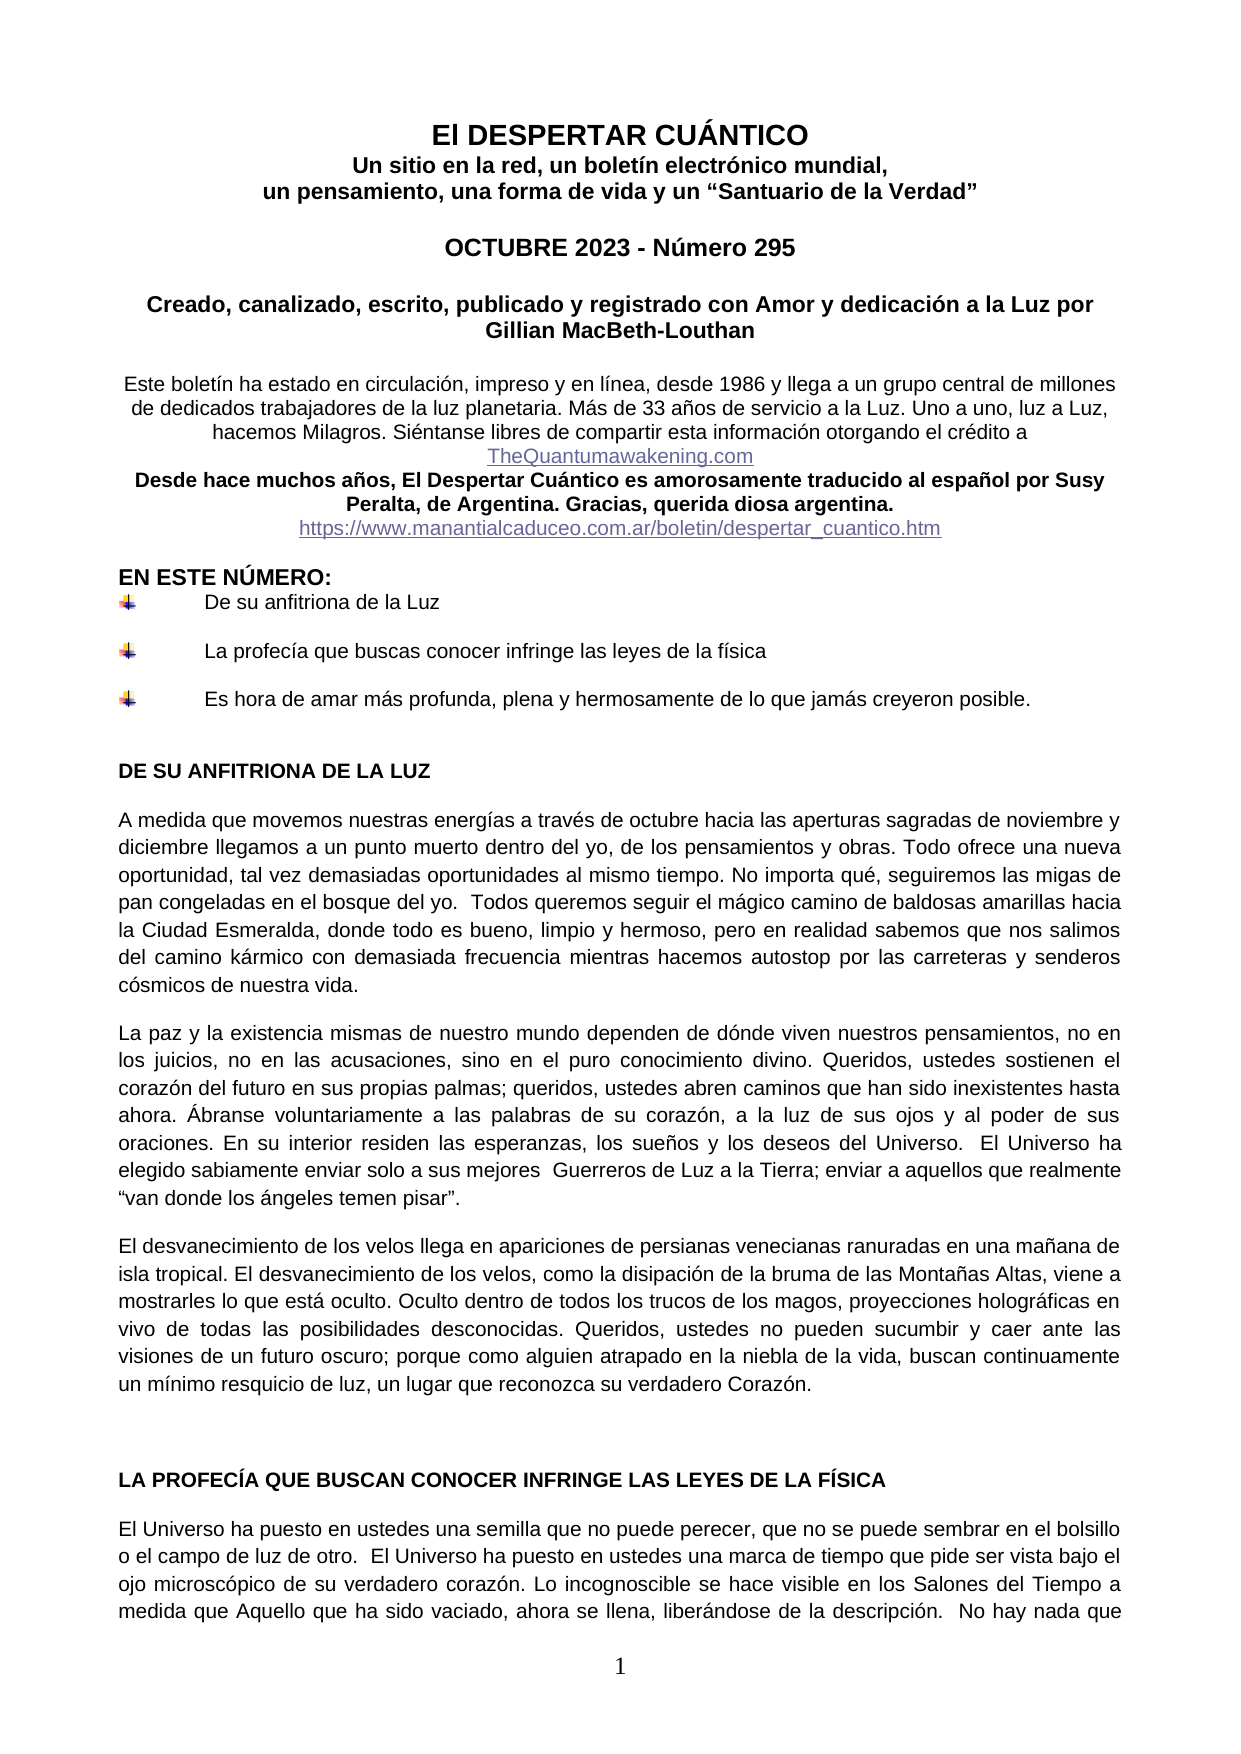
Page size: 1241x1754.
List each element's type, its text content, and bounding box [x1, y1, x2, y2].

text Desde hace muchos años, El Despertar Cuántico es amorosamente traducido al español por Susy Peralta, de Argentina. Gracias, querida diosa argentina. [118, 468, 1122, 516]
text LA PROFECÍA QUE BUSCAN CONOCER INFRINGE LAS LEYES DE LA FÍSICA [118, 1468, 1122, 1492]
picture [119, 641, 136, 659]
text https://www.manantialcaduceo.com.ar/boletin/despertar_cuantico.htm [118, 516, 1122, 540]
text La paz y la existencia mismas de nuestro mundo dependen de dónde viven nuestros pensamientos, no en los juicios, no en las acusaciones, sino en el puro conocimiento divino. Queridos, ustedes sostienen el corazón del futuro en sus propias palmas; queridos, ustedes abren caminos que han sido inexistentes hasta ahora. Ábranse voluntariamente a las palabras de su corazón, a la luz de sus ojos y al poder de sus oraciones. En su interior residen las esperanzas, los sueños y los deseos del Universo. El Universo ha elegido sabiamente enviar solo a sus mejores Guerreros de Luz a la Tierra; enviar a aquellos que realmente “van donde los ángeles temen pisar”. [118, 1021, 1122, 1210]
list De su anfitriona de la Luz [118, 590, 1122, 614]
text Este boletín ha estado en circulación, impreso y en línea, desde 1986 y llega a un grupo central de millones de dedicados trabajadores de la luz planetaria. Más de 33 años de servicio a la Luz. Uno a uno, luz a Luz, hacemos Milagros. Siéntanse libres de compartir esta información otorgando el crédito a TheQuantumawakening.com [118, 372, 1122, 468]
list La profecía que buscas conocer infringe las leyes de la física [118, 638, 1122, 662]
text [118, 1517, 1122, 1623]
text un pensamiento, una forma de vida y un “Santuario de la Verdad” [118, 178, 1122, 233]
picture [119, 593, 136, 610]
picture [119, 689, 136, 707]
text Un sitio en la red, un boletín electrónico mundial, [118, 152, 1122, 178]
text Creado, canalizado, escrito, publicado y registrado con Amor y dedicación a la Luz por Gillian MacBeth-Louthan [118, 291, 1122, 372]
text El DESPERTAR CUÁNTICO [118, 118, 1122, 152]
text DE SU ANFITRIONA DE LA LUZ [118, 759, 1122, 783]
text A medida que movemos nuestras energías a través de octubre hacia las aperturas sagradas de noviembre y diciembre llegamos a un punto muerto dentro del yo, de los pensamientos y obras. Todo ofrece una nueva oportunidad, tal vez demasiadas oportunidades al mismo tiempo. No importa qué, seguiremos las migas de pan congeladas en el bosque del yo. Todos queremos seguir el mágico camino de baldosas amarillas hacia la Ciudad Esmeralda, donde todo es bueno, limpio y hermoso, pero en realidad sabemos que nos salimos del camino kármico con demasiada frecuencia mientras hacemos autostop por las carreteras y senderos cósmicos de nuestra vida. [118, 807, 1122, 996]
text EN ESTE NÚMERO: [118, 564, 1122, 590]
text OCTUBRE 2023 - Número 295 [118, 233, 1122, 291]
list Es hora de amar más profunda, plena y hermosamente de lo que jamás creyeron posible. [118, 687, 1122, 711]
text El desvanecimiento de los velos llega en apariciones de persianas venecianas ranuradas en una mañana de isla tropical. El desvanecimiento de los velos, como la disipación de la bruma de las Montañas Altas, viene a mostrarles lo que está oculto. Oculto dentro de todos los trucos de los magos, proyecciones holográficas en vivo de todas las posibilidades desconocidas. Queridos, ustedes no pueden sucumbir y caer ante las visiones de un futuro oscuro; porque como alguien atrapado en la niebla de la vida, buscan continuamente un mínimo resquicio de luz, un lugar que reconozca su verdadero Corazón. [118, 1234, 1122, 1396]
